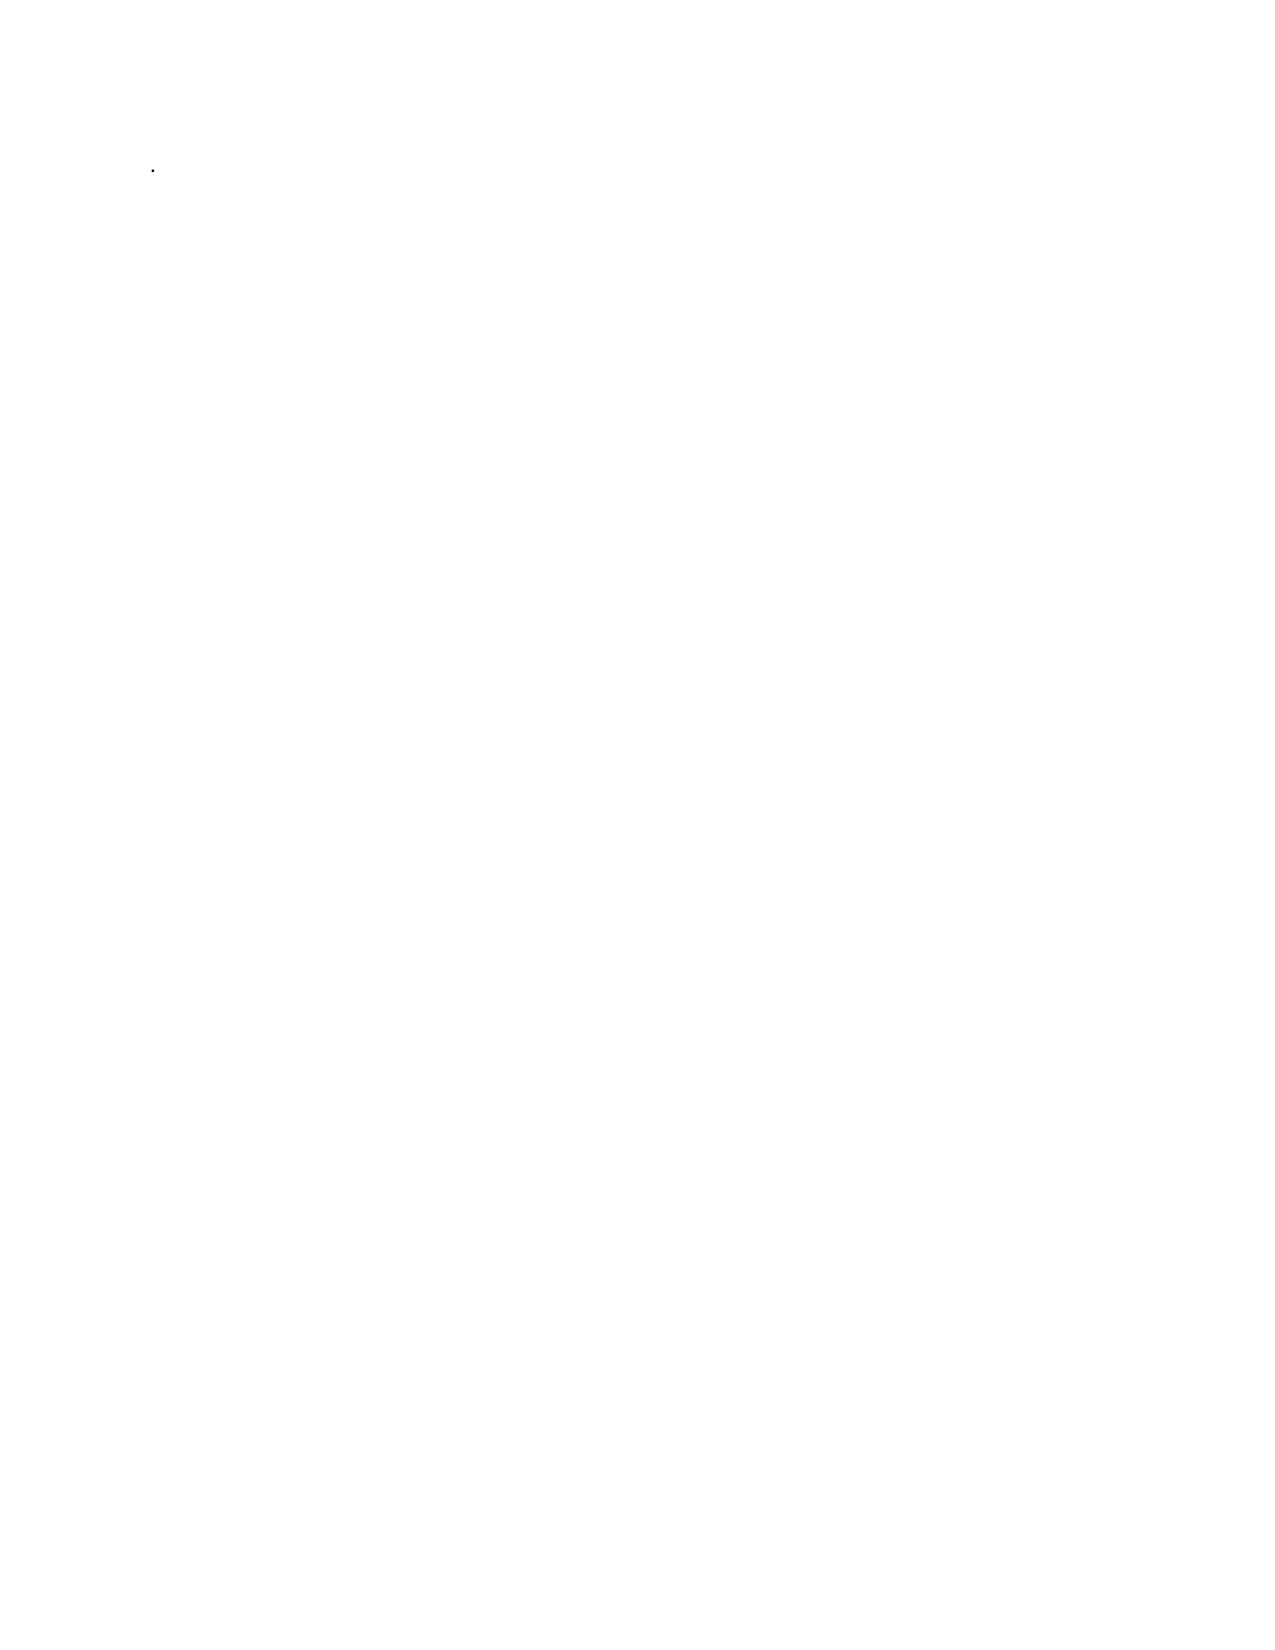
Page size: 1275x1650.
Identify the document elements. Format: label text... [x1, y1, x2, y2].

text . [150, 150, 1125, 178]
